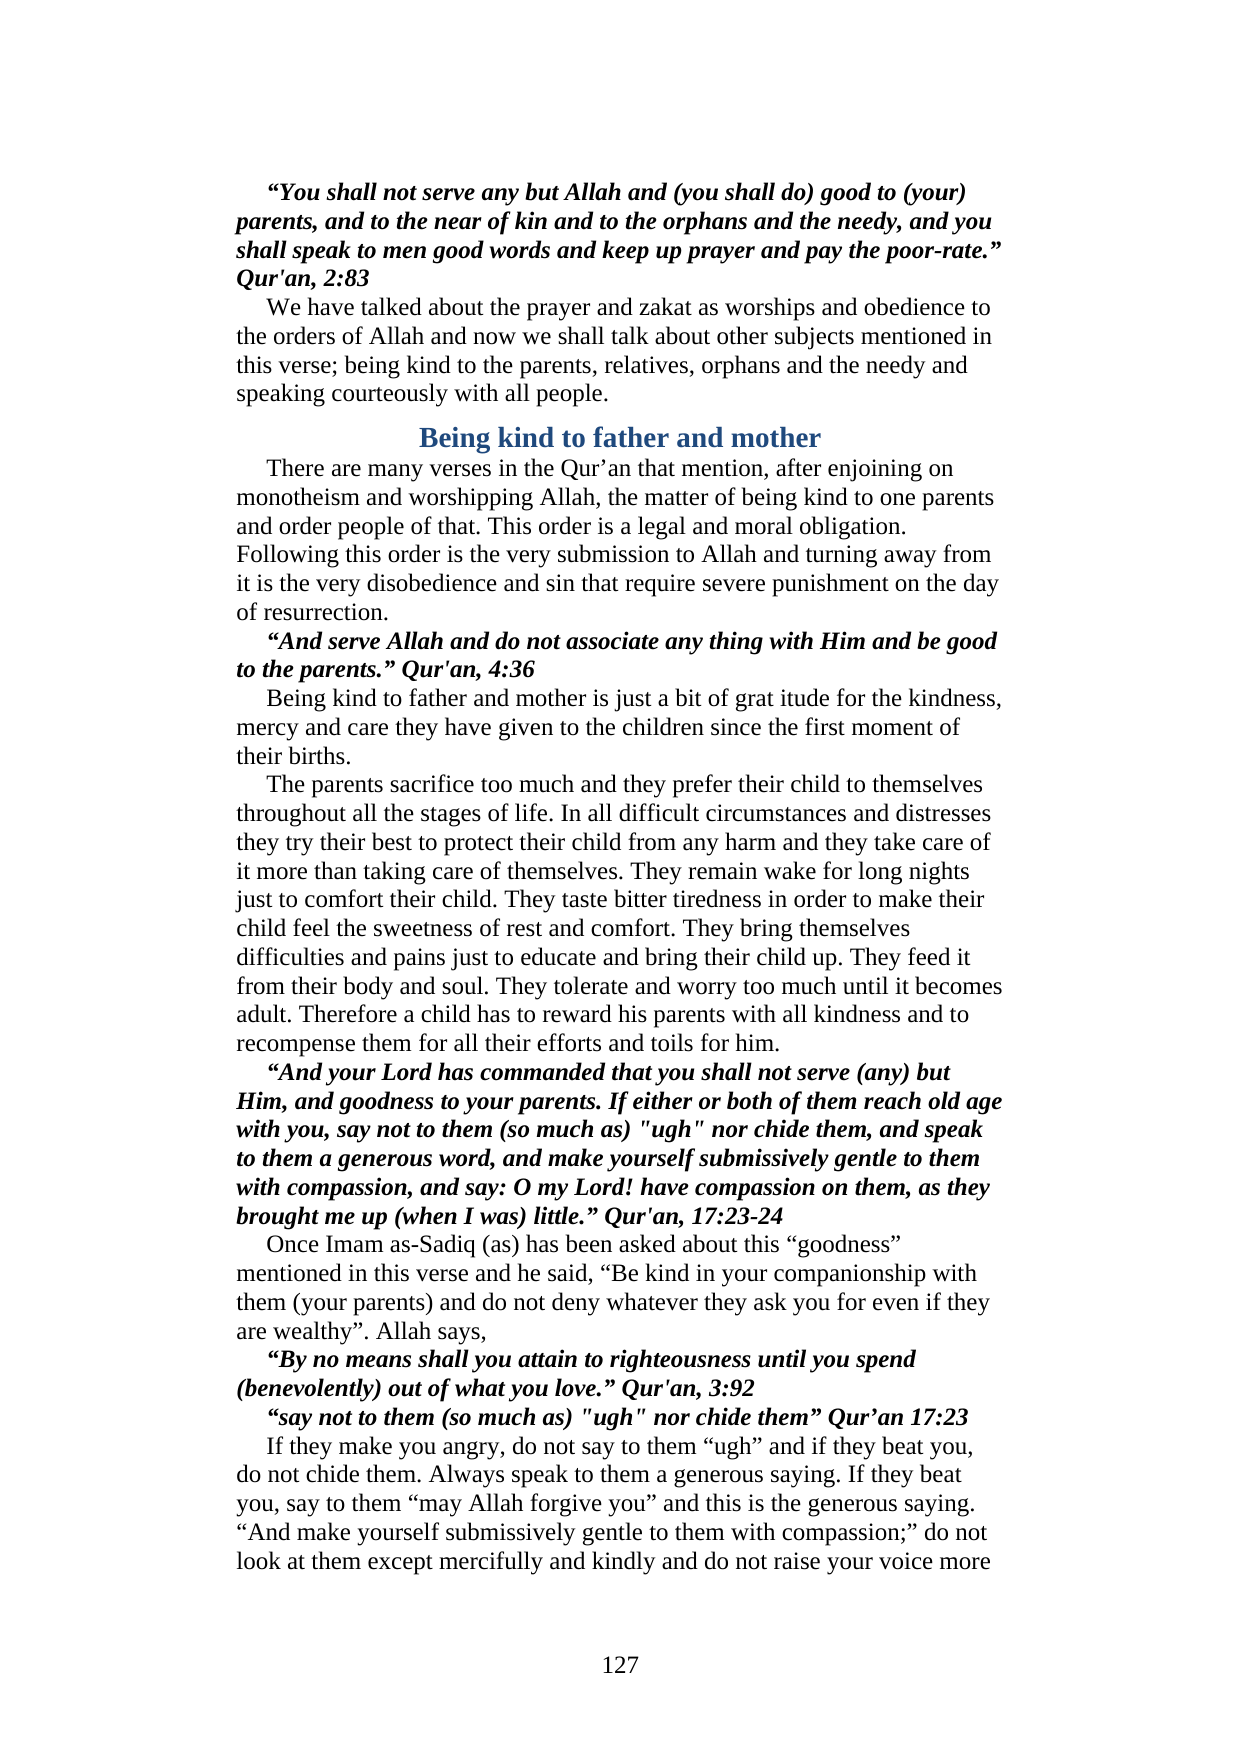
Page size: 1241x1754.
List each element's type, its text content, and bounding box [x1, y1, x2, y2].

text There are many verses in the Qur’an that mention, after enjoining on monotheism and worshipping Allah, the matter of being kind to one parents and order people of that. This order is a legal and moral obligation. Following this order is the very submission to Allah and turning away from it is the very disobedience and sin that require severe punishment on the day of resurrection. [236, 453, 1004, 626]
text “By no means shall you attain to righteousness until you spend (benevolently) out of what you love.” Qur'an, 3:92 [236, 1344, 1004, 1402]
text We have talked about the prayer and zakat as worships and obedience to the orders of Allah and now we shall talk about other subjects mentioned in this verse; being kind to the parents, relatives, orphans and the needy and speaking courteously with all people. [236, 292, 1004, 407]
text “And your Lord has commanded that you shall not serve (any) but Him, and goodness to your parents. If either or both of them reach old age with you, say not to them (so much as) "ugh" nor chide them, and speak to them a generous word, and make yourself submissively gentle to them with compassion, and say: O my Lord! have compassion on them, as they brought me up (when I was) little.” Qur'an, 17:23-24 [236, 1057, 1004, 1229]
text “You shall not serve any but Allah and (you shall do) good to (your) parents, and to the near of kin and to the orphans and the needy, and you shall speak to men good words and keep up prayer and pay the poor-rate.” Qur'an, 2:83 [236, 177, 1004, 292]
text Once Imam as-Sadiq (as) has been asked about this “goodness” mentioned in this verse and he said, “Be kind in your companionship with them (your parents) and do not deny whatever they ask you for even if they are wealthy”. Allah says, [236, 1229, 1004, 1344]
text “say not to them (so much as) "ugh" nor chide them” Qur’an 17:23 [236, 1402, 1004, 1431]
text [236, 1431, 1004, 1574]
text “And serve Allah and do not associate any thing with Him and be good to the parents.” Qur'an, 4:36 [236, 626, 1004, 683]
text The parents sacrifice too much and they prefer their child to themselves throughout all the stages of life. In all difficult circumstances and distresses they try their best to protect their child from any harm and they take care of it more than taking care of themselves. They remain wake for long nights just to comfort their child. They taste bitter tiredness in order to make their child feel the sweetness of rest and comfort. They bring themselves difficulties and pains just to educate and bring their child up. They feed it from their body and soul. They tolerate and worry too much until it becomes adult. Therefore a child has to reward his parents with all kindness and to recompense them for all their efforts and toils for him. [236, 769, 1004, 1057]
subtitle Being kind to father and mother [236, 420, 1004, 453]
text Being kind to father and mother is just a bit of grat itude for the kindness, mercy and care they have given to the children since the first moment of their births. [236, 683, 1004, 769]
